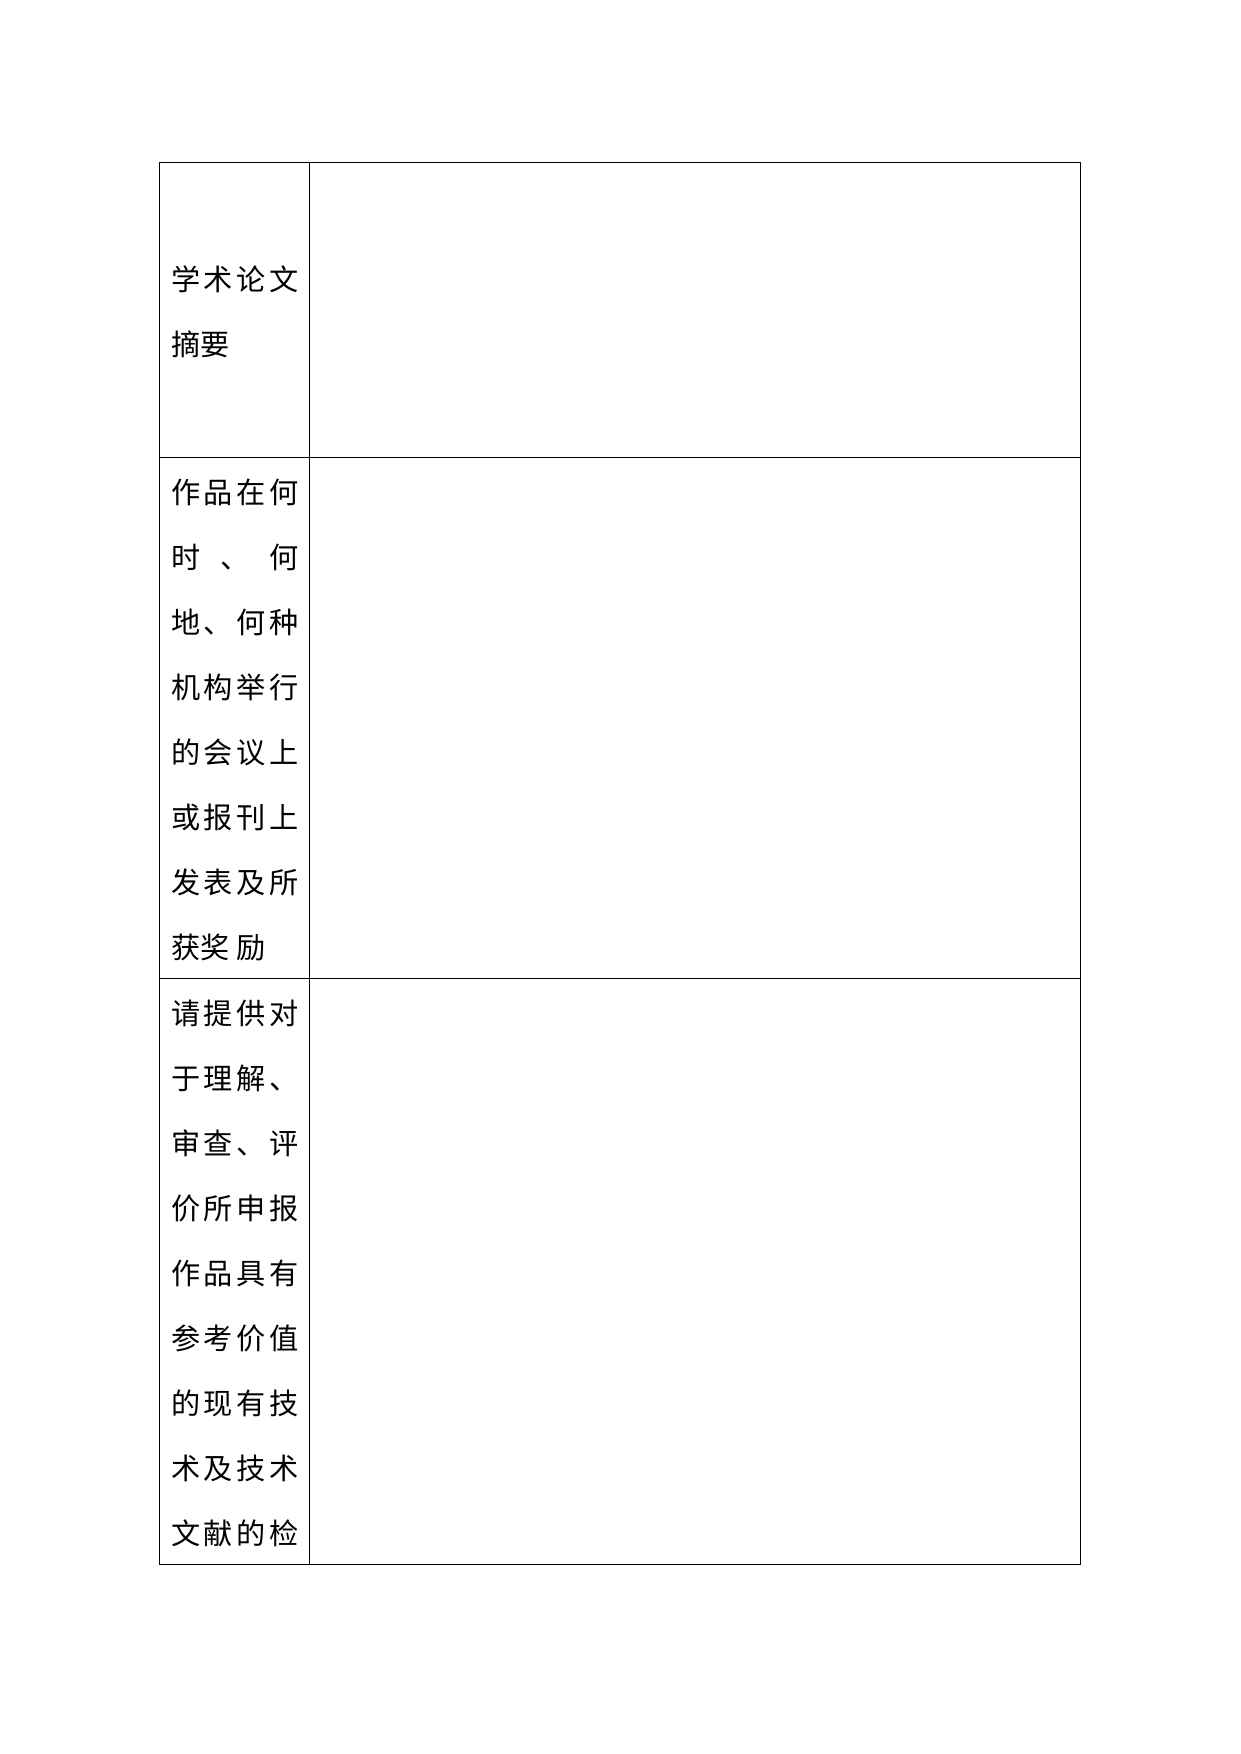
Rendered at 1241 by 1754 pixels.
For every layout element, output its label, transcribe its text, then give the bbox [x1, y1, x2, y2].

table_cell 学术论文摘要 [160, 163, 309, 457]
table_cell [310, 979, 1080, 1564]
table_cell 作品在何时、何地、何种机构举行的会议上或报刊上发表及所获奖 励 [160, 458, 309, 978]
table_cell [160, 979, 309, 1564]
table_cell [310, 458, 1080, 978]
table_cell [310, 163, 1080, 457]
